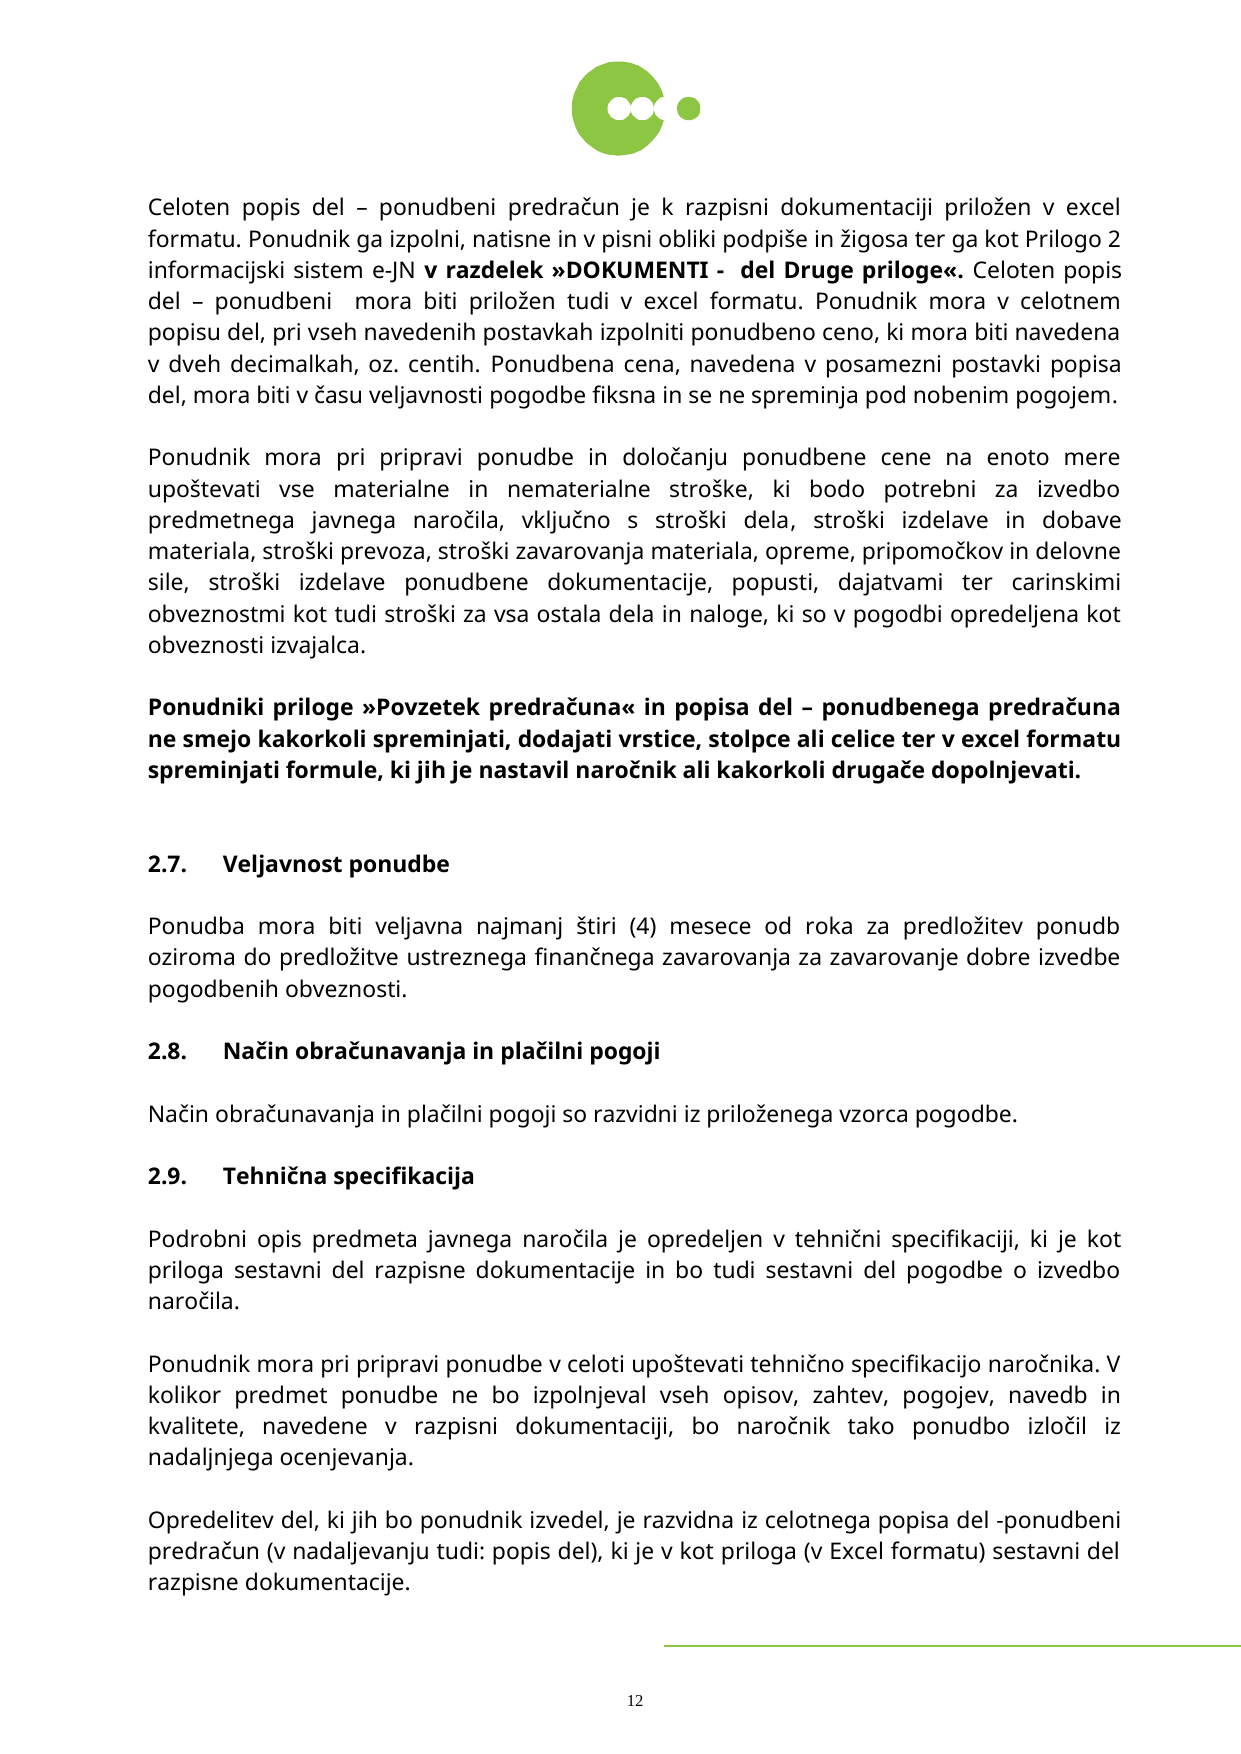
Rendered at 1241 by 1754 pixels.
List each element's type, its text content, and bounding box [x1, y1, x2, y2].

text Celoten popis del – ponudbeni predračun je k razpisni dokumentaciji priložen v excel formatu. Ponudnik ga izpolni, natisne in v pisni obliki podpiše in žigosa ter ga kot Prilogo 2 informacijski sistem e-JN v razdelek »DOKUMENTI - del Druge priloge«. Celoten popis del – ponudbeni mora biti priložen tudi v excel formatu. Ponudnik mora v celotnem popisu del, pri vseh navedenih postavkah izpolniti ponudbeno ceno, ki mora biti navedena v dveh decimalkah, oz. centih. Ponudbena cena, navedena v posamezni postavki popisa del, mora biti v času veljavnosti pogodbe fiksna in se ne spreminja pod nobenim pogojem. [148, 191, 1122, 410]
text Podrobni opis predmeta javnega naročila je opredeljen v tehnični specifikaciji, ki je kot priloga sestavni del razpisne dokumentacije in bo tudi sestavni del pogodbe o izvedbo naročila. [148, 1222, 1122, 1316]
list Način obračunavanja in plačilni pogoji [148, 1035, 1122, 1066]
text Ponudniki priloge »Povzetek predračuna« in popisa del – ponudbenega predračuna ne smejo kakorkoli spreminjati, dodajati vrstice, stolpce ali celice ter v excel formatu spreminjati formule, ki jih je nastavil naročnik ali kakorkoli drugače dopolnjevati. [148, 691, 1122, 785]
list Veljavnost ponudbe [148, 847, 1122, 879]
text Opredelitev del, ki jih bo ponudnik izvedel, je razvidna iz celotnega popisa del -ponudbeni predračun (v nadaljevanju tudi: popis del), ki je v kot priloga (v Excel formatu) sestavni del razpisne dokumentacije. [148, 1504, 1122, 1597]
text Način obračunavanja in plačilni pogoji so razvidni iz priloženega vzorca pogodbe. [148, 1097, 1122, 1129]
text Ponudba mora biti veljavna najmanj štiri (4) mesece od roka za predložitev ponudb oziroma do predložitve ustreznega finančnega zavarovanja za zavarovanje dobre izvedbe pogodbenih obveznosti. [148, 910, 1122, 1004]
text Ponudnik mora pri pripravi ponudbe in določanju ponudbene cene na enoto mere upoštevati vse materialne in nematerialne stroške, ki bodo potrebni za izvedbo predmetnega javnega naročila, vključno s stroški dela, stroški izdelave in dobave materiala, stroški prevoza, stroški zavarovanja materiala, opreme, pripomočkov in delovne sile, stroški izdelave ponudbene dokumentacije, popusti, dajatvami ter carinskimi obveznostmi kot tudi stroški za vsa ostala dela in naloge, ki so v pogodbi opredeljena kot obveznosti izvajalca. [148, 441, 1122, 660]
list Tehnična specifikacija [148, 1160, 1122, 1191]
text Ponudnik mora pri pripravi ponudbe v celoti upoštevati tehnično specifikacijo naročnika. V kolikor predmet ponudbe ne bo izpolnjeval vseh opisov, zahtev, pogojev, navedb in kvalitete, navedene v razpisni dokumentaciji, bo naročnik tako ponudbo izločil iz nadaljnjega ocenjevanja. [148, 1347, 1122, 1472]
